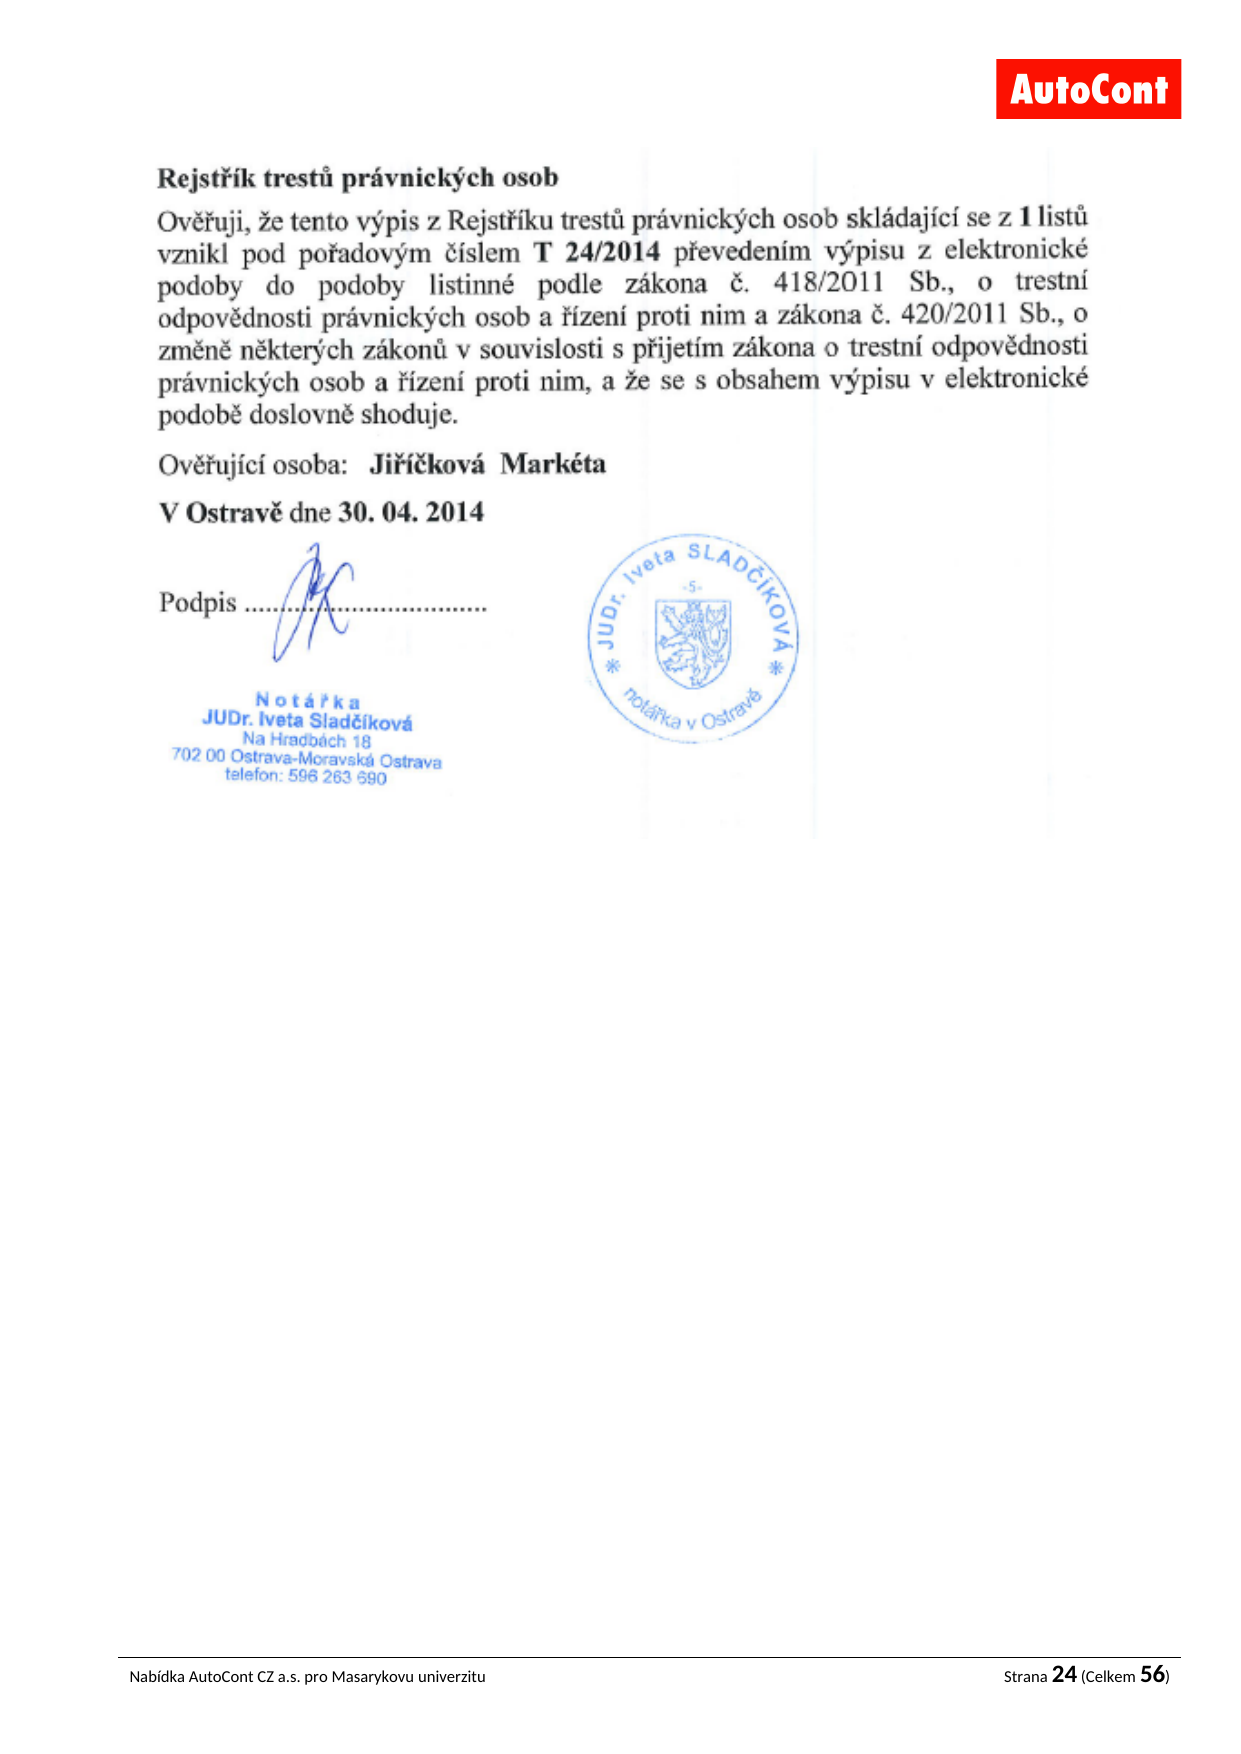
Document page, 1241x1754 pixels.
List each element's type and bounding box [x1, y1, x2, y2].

picture [996, 59, 1182, 119]
